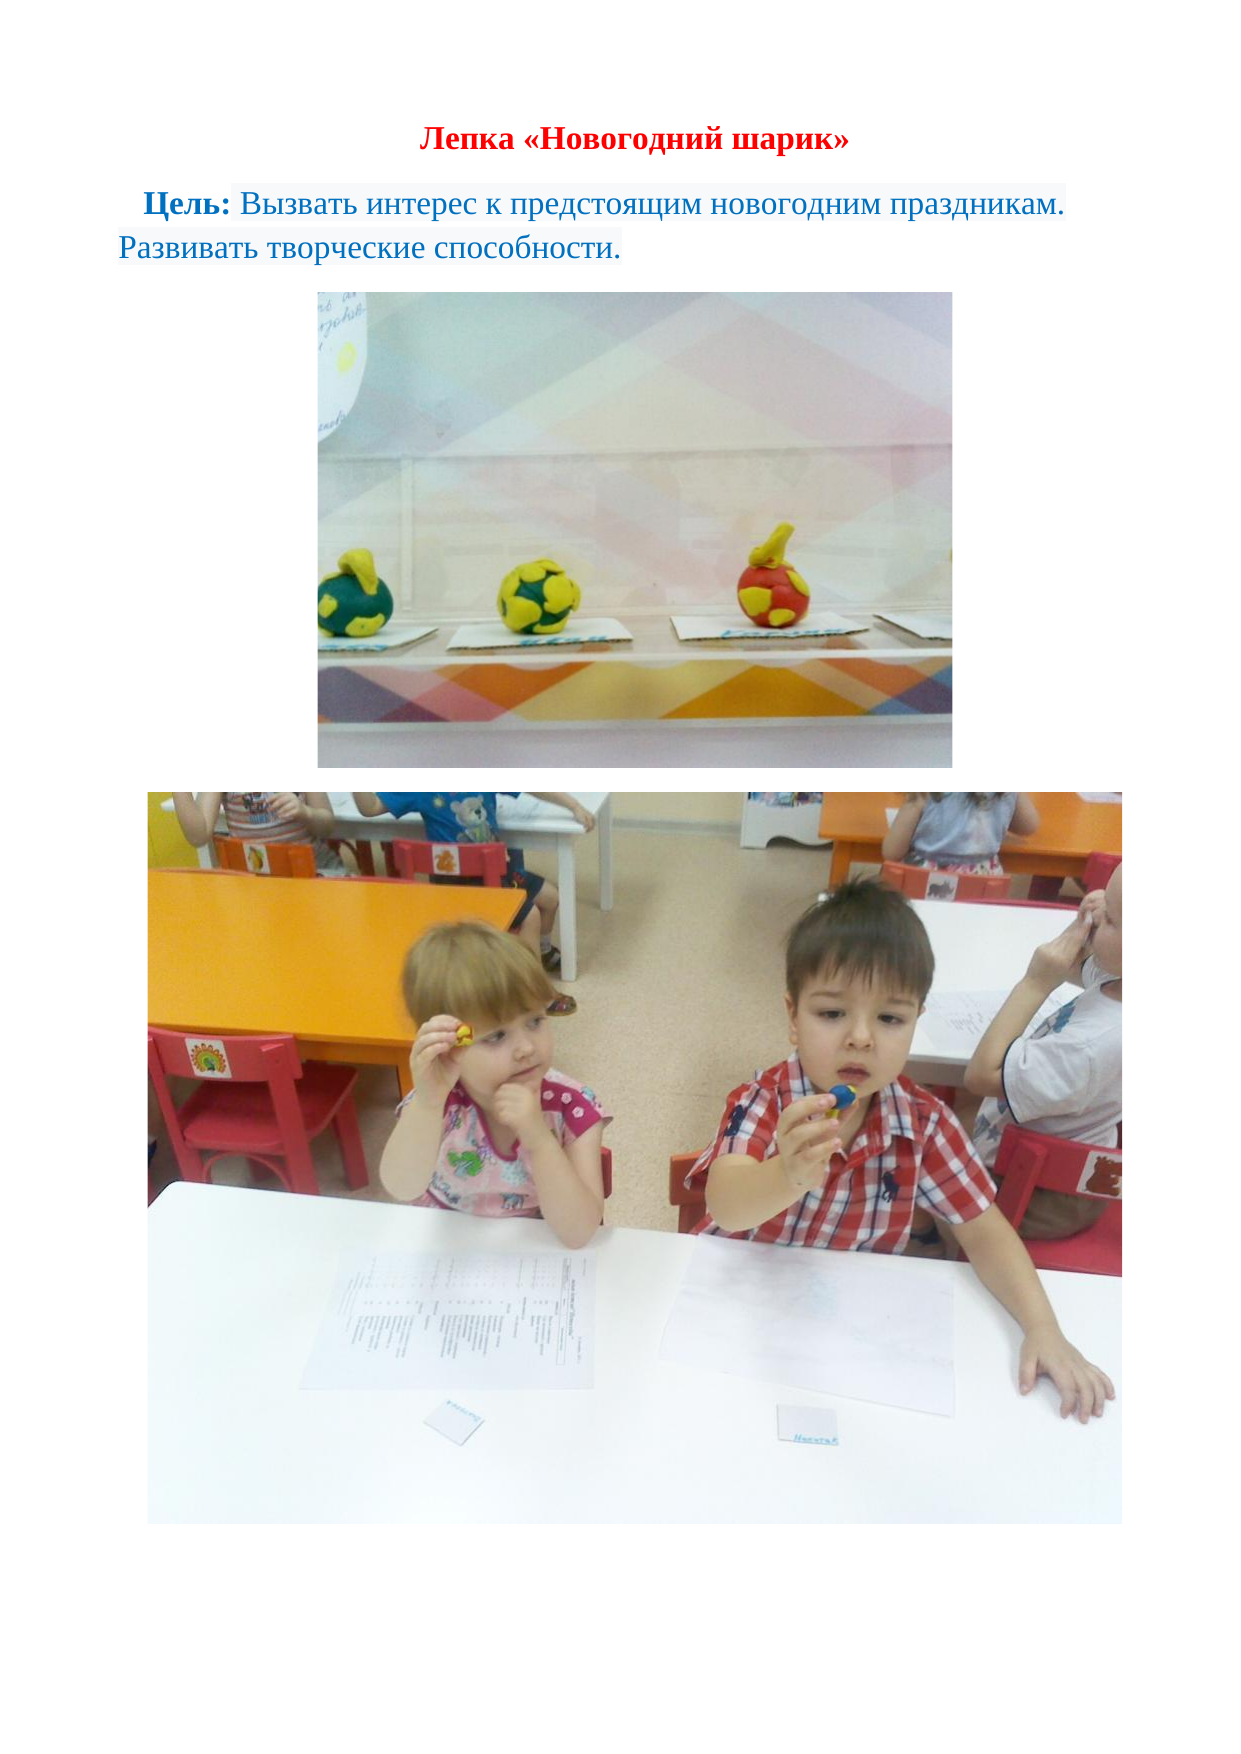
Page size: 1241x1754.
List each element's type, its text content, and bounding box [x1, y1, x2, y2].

picture [147, 792, 1123, 1524]
text Лепка «Новогодний шарик» [118, 118, 1152, 156]
text Цель: Вызвать интерес к предстоящим новогодним праздникам. Развивать творческие способности. [118, 183, 1152, 265]
picture [317, 292, 953, 768]
